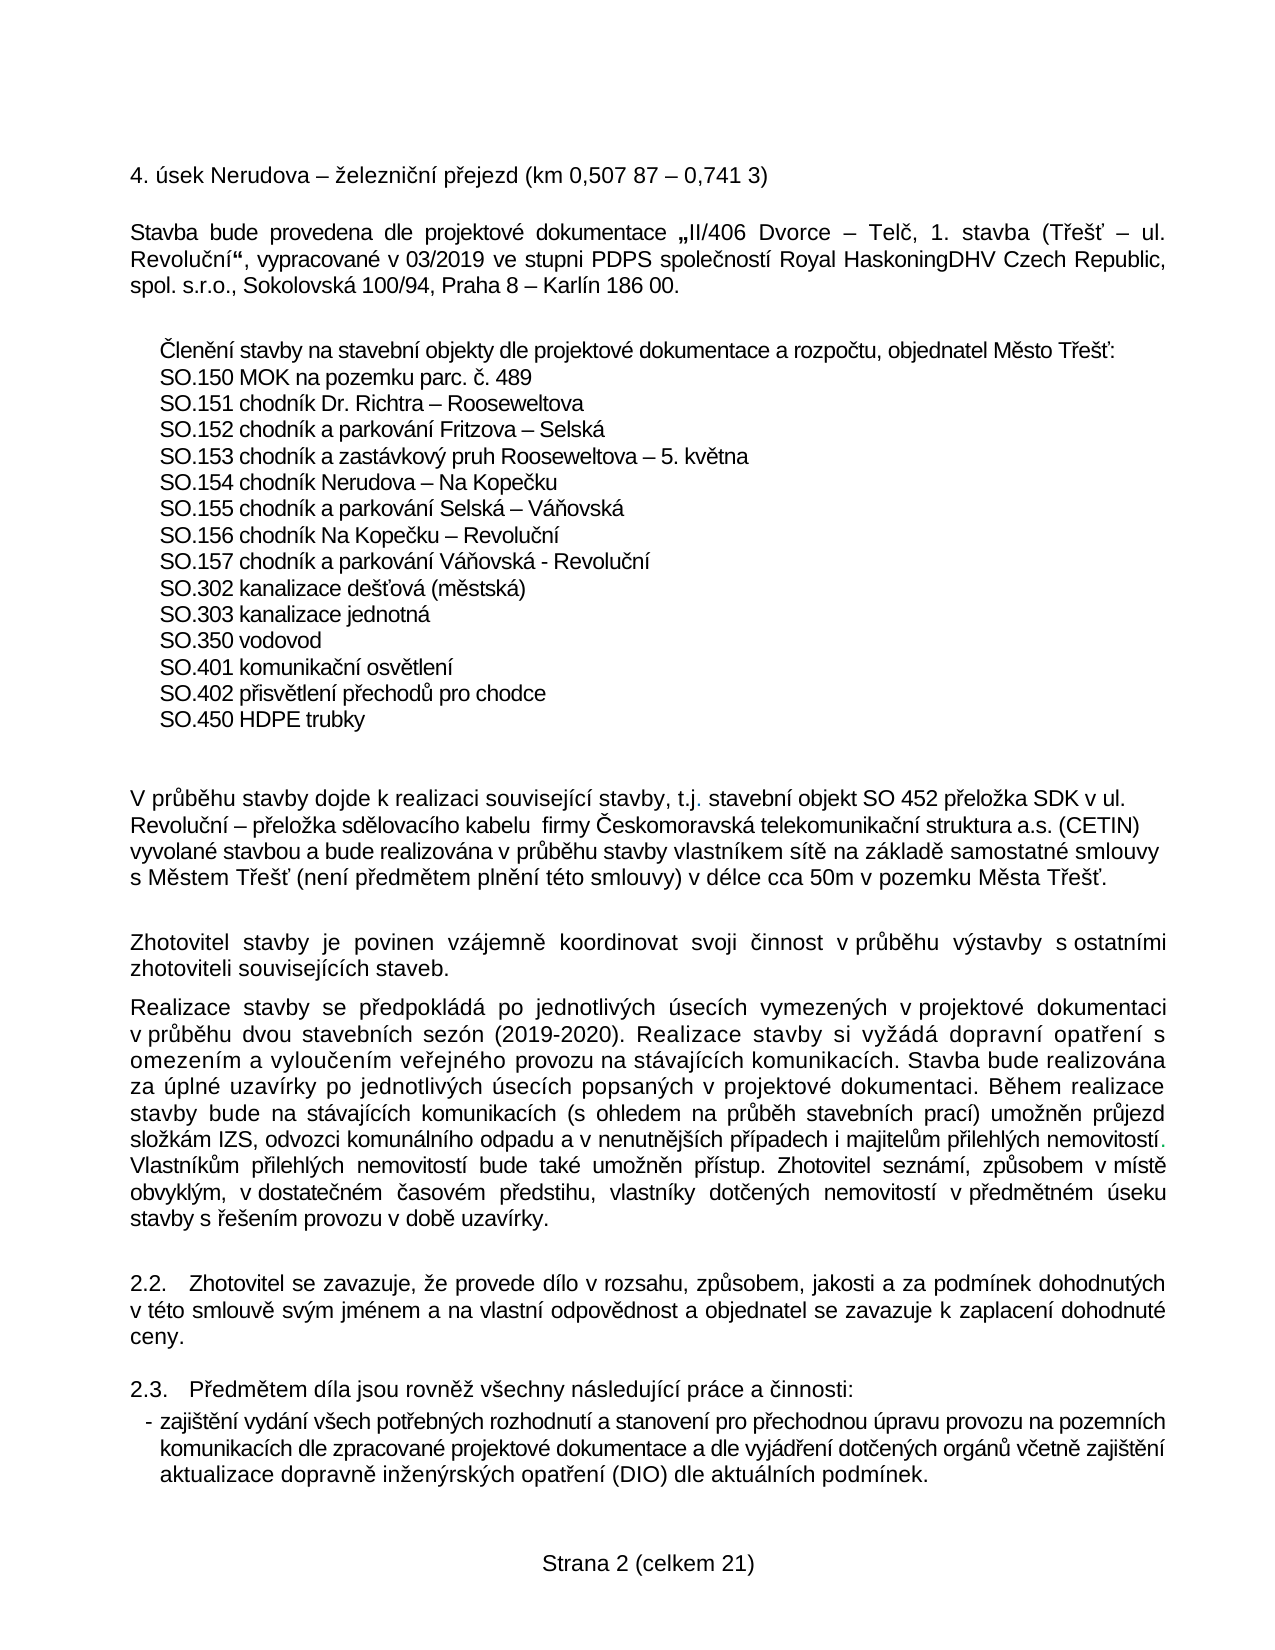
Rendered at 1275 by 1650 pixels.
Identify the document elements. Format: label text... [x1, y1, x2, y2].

text SO.156 chodník Na Kopečku – Revoluční [159, 522, 1167, 548]
text SO.151 chodník Dr. Richtra – Rooseweltova [159, 390, 1167, 416]
text Stavba bude provedena dle projektové dokumentace „II/406 Dvorce – Telč, 1. stavba (Třešť – ul. Revoluční“, vypracované v 03/2019 ve stupni PDPS společností Royal HaskoningDHV Czech Republic, spol. s.r.o., Sokolovská 100/94, Praha 8 – Karlín 186 00. [130, 219, 1167, 298]
text SO.152 chodník a parkování Fritzova – Selská [159, 416, 1167, 443]
text SO.401 komunikační osvětlení [159, 653, 1167, 680]
text SO.150 MOK na pozemku parc. č. 489 [159, 364, 1167, 390]
text SO.303 kanalizace jednotná [159, 601, 1167, 627]
list Zhotovitel se zavazuje, že provede dílo v rozsahu, způsobem, jakosti a za podmínek dohodnutých v této smlouvě svým jménem a na vlastní odpovědnost a objednatel se zavazuje k zaplacení dohodnuté ceny. [130, 1270, 1167, 1349]
text SO.350 vodovod [159, 627, 1167, 653]
text SO.154 chodník Nerudova – Na Kopečku [159, 469, 1167, 495]
text SO.153 chodník a zastávkový pruh Rooseweltova – 5. května [159, 443, 1167, 469]
list Předmětem díla jsou rovněž všechny následující práce a činnosti: [130, 1376, 1167, 1402]
text SO.155 chodník a parkování Selská – Váňovská [159, 495, 1167, 522]
text Zhotovitel stavby je povinen vzájemně koordinovat svoji činnost v průběhu výstavby s ostatními zhotoviteli souvisejících staveb. [130, 929, 1167, 982]
text Členění stavby na stavební objekty dle projektové dokumentace a rozpočtu, objednatel Město Třešť: [159, 337, 1167, 364]
text V průběhu stavby dojde k realizaci související stavby, t.j. stavební objekt SO 452 přeložka SDK v ul. Revoluční – přeložka sdělovacího kabelu firmy Českomoravská telekomunikační struktura a.s. (CETIN) vyvolané stavbou a bude realizována v průběhu stavby vlastníkem sítě na základě samostatné smlouvy s Městem Třešť (není předmětem plnění této smlouvy) v délce cca 50m v pozemku Města Třešť. [130, 785, 1167, 891]
text SO.402 přisvětlení přechodů pro chodce [159, 680, 1167, 706]
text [145, 1408, 1167, 1487]
text SO.157 chodník a parkování Váňovská - Revoluční [159, 548, 1167, 574]
text Realizace stavby se předpokládá po jednotlivých úsecích vymezených v projektové dokumentaci v průběhu dvou stavebních sezón (2019-2020). Realizace stavby si vyžádá dopravní opatření s omezením a vyloučením veřejného provozu na stávajících komunikacích. Stavba bude realizována za úplné uzavírky po jednotlivých úsecích popsaných v projektové dokumentaci. Během realizace stavby bude na stávajících komunikacích (s ohledem na průběh stavebních prací) umožněn průjezd složkám IZS, odvozci komunálního odpadu a v nenutnějších případech i majitelům přilehlých nemovitostí. Vlastníkům přilehlých nemovitostí bude také umožněn přístup. Zhotovitel seznámí, způsobem v místě obvyklým, v dostatečném časovém předstihu, vlastníky dotčených nemovitostí v předmětném úseku stavby s řešením provozu v době uzavírky. [130, 994, 1167, 1231]
text SO.302 kanalizace dešťová (městská) [159, 574, 1167, 601]
text 4. úsek Nerudova – železniční přejezd (km 0,507 87 – 0,741 3) [130, 162, 1167, 219]
text SO.450 HDPE trubky [159, 706, 1167, 733]
